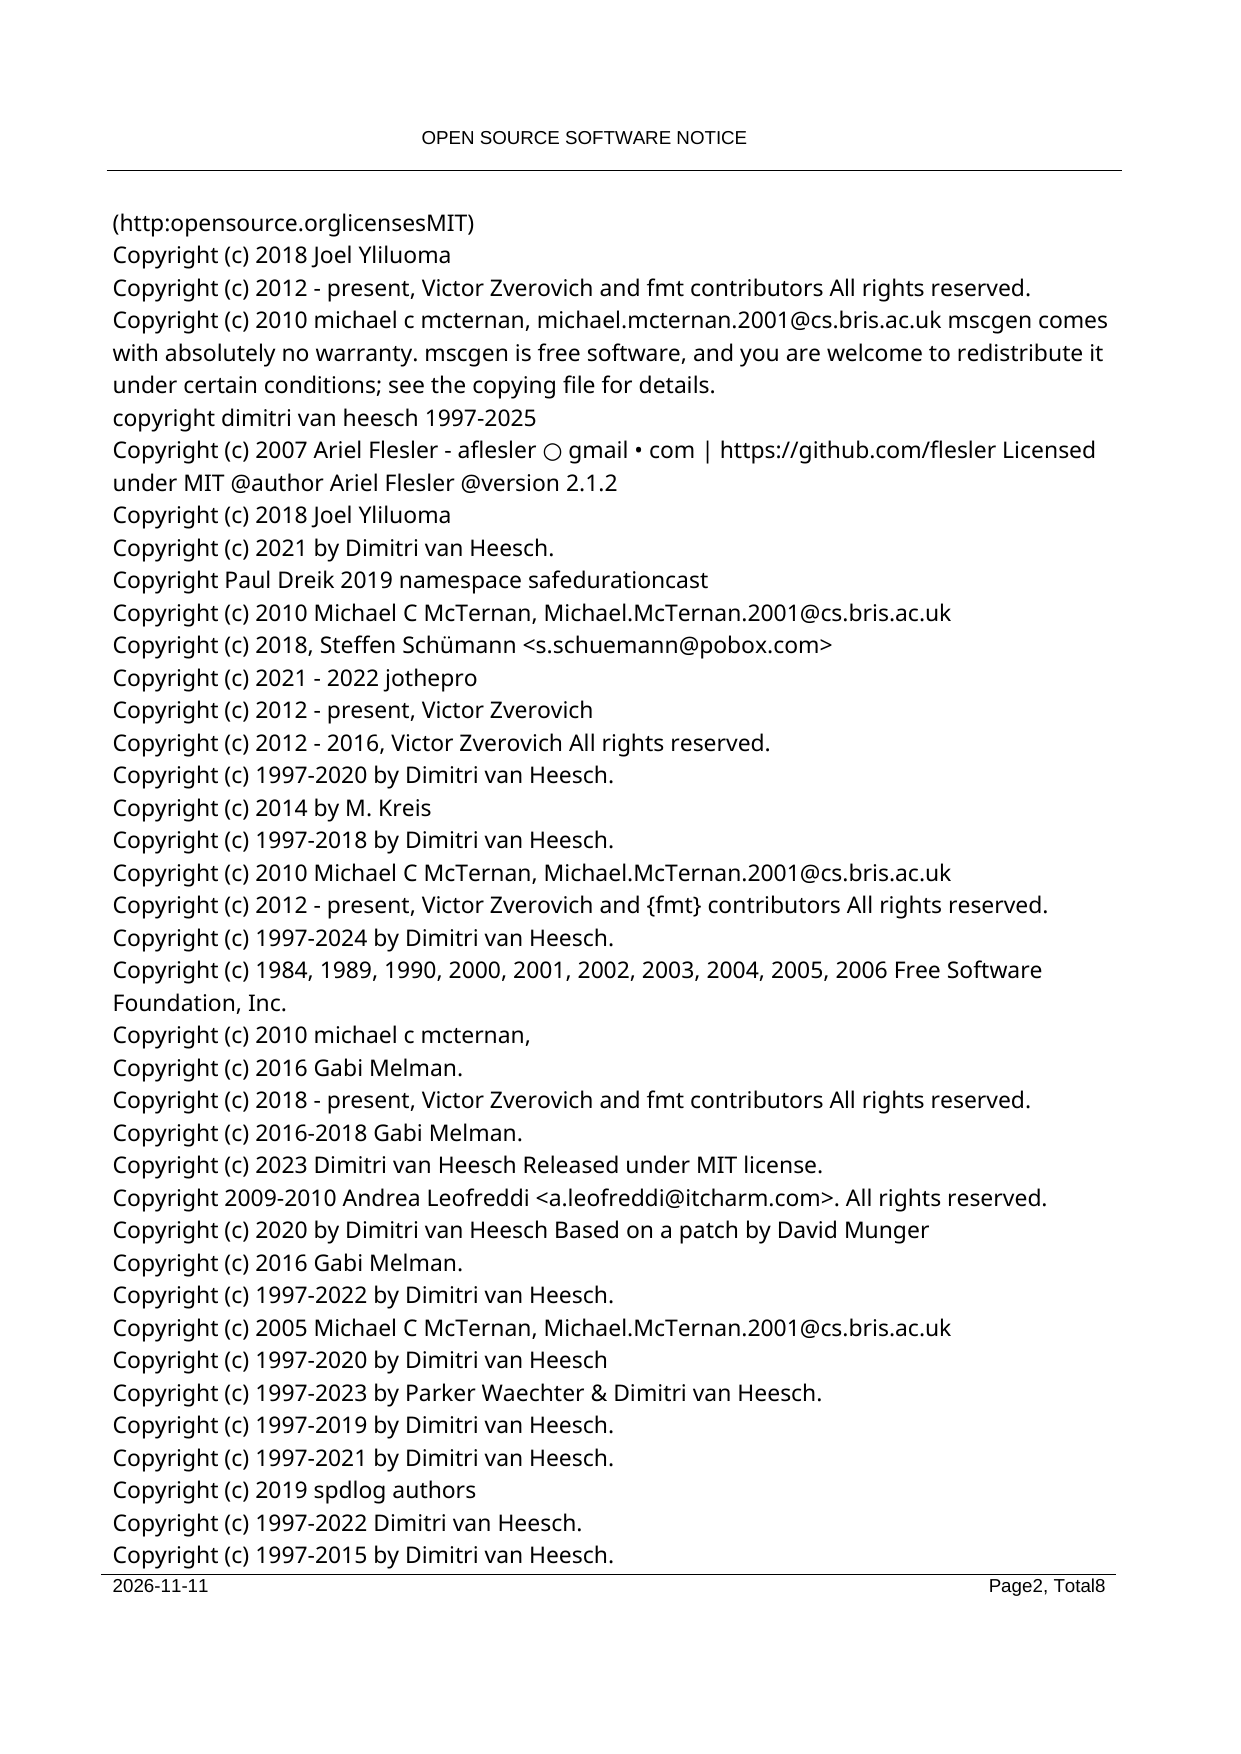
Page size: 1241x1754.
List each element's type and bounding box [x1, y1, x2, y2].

text [112, 206, 1128, 1571]
